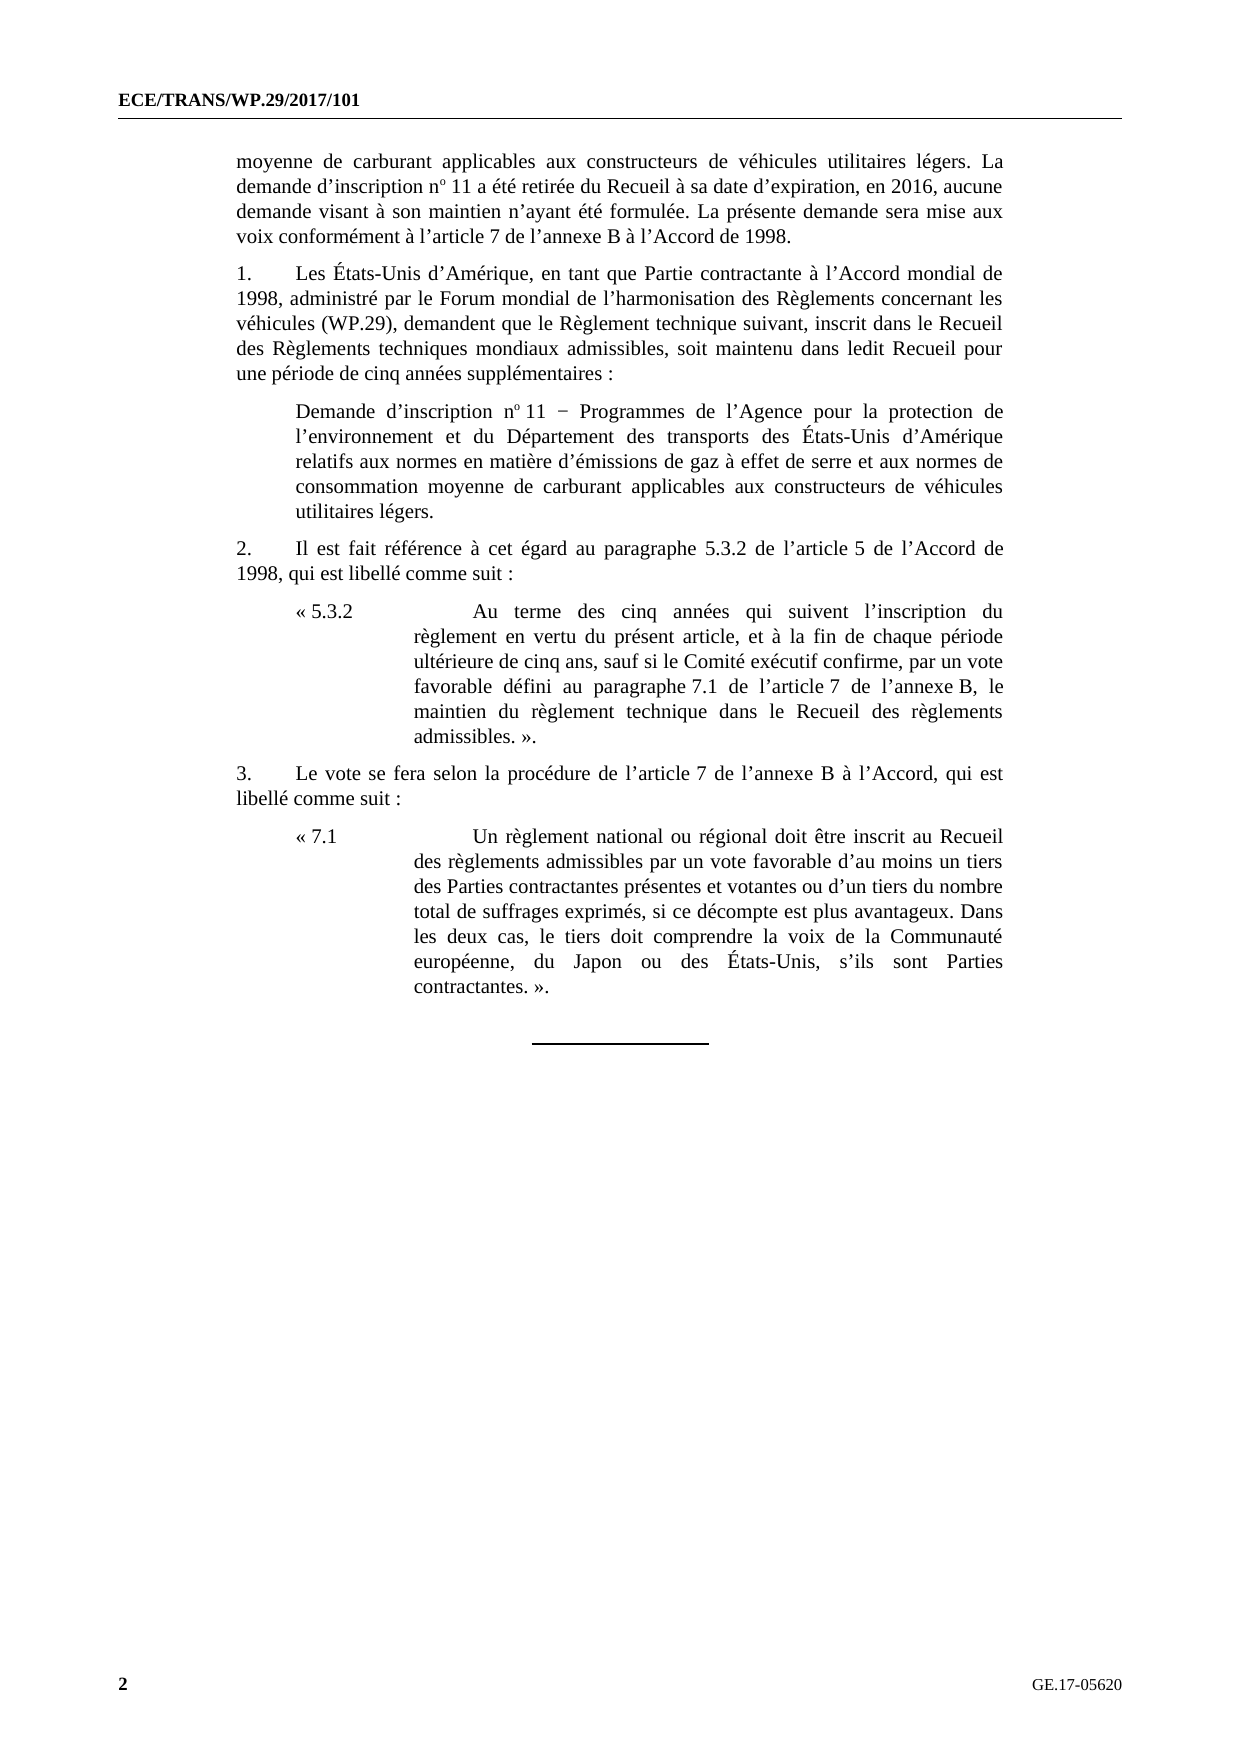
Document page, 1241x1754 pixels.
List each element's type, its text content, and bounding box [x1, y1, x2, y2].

text « 5.3.2 Au terme des cinq années qui suivent l’inscription du règlement en vertu du présent article, et à la fin de chaque période ultérieure de cinq ans, sauf si le Comité exécutif confirme, par un vote favorable défini au paragraphe 7.1 de l’article 7 de l’annexe B, le maintien du règlement technique dans le Recueil des règlements admissibles. ». [295, 598, 1004, 748]
text « 7.1 Un règlement national ou régional doit être inscrit au Recueil des règlements admissibles par un vote favorable d’au moins un tiers des Parties contractantes présentes et votantes ou d’un tiers du nombre total de suffrages exprimés, si ce décompte est plus avantageux. Dans les deux cas, le tiers doit comprendre la voix de la Communauté européenne, du Japon ou des États-Unis, s’ils sont Parties contractantes. ». [295, 823, 1004, 998]
text Demande d’inscription no 11 − Programmes de l’Agence pour la protection de l’environnement et du Département des transports des États-Unis d’Amérique relatifs aux normes en matière d’émissions de gaz à effet de serre et aux normes de consommation moyenne de carburant applicables aux constructeurs de véhicules utilitaires légers. [295, 398, 1004, 523]
text 3. Le vote se fera selon la procédure de l’article 7 de l’annexe B à l’Accord, qui est libellé comme suit : [236, 760, 1004, 810]
text 1. Les États-Unis d’Amérique, en tant que Partie contractante à l’Accord mondial de 1998, administré par le Forum mondial de l’harmonisation des Règlements concernant les véhicules (WP.29), demandent que le Règlement technique suivant, inscrit dans le Recueil des Règlements techniques mondiaux admissibles, soit maintenu dans ledit Recueil pour une période de cinq années supplémentaires : [236, 260, 1004, 385]
text 2. Il est fait référence à cet égard au paragraphe 5.3.2 de l’article 5 de l’Accord de 1998, qui est libellé comme suit : [236, 535, 1004, 585]
